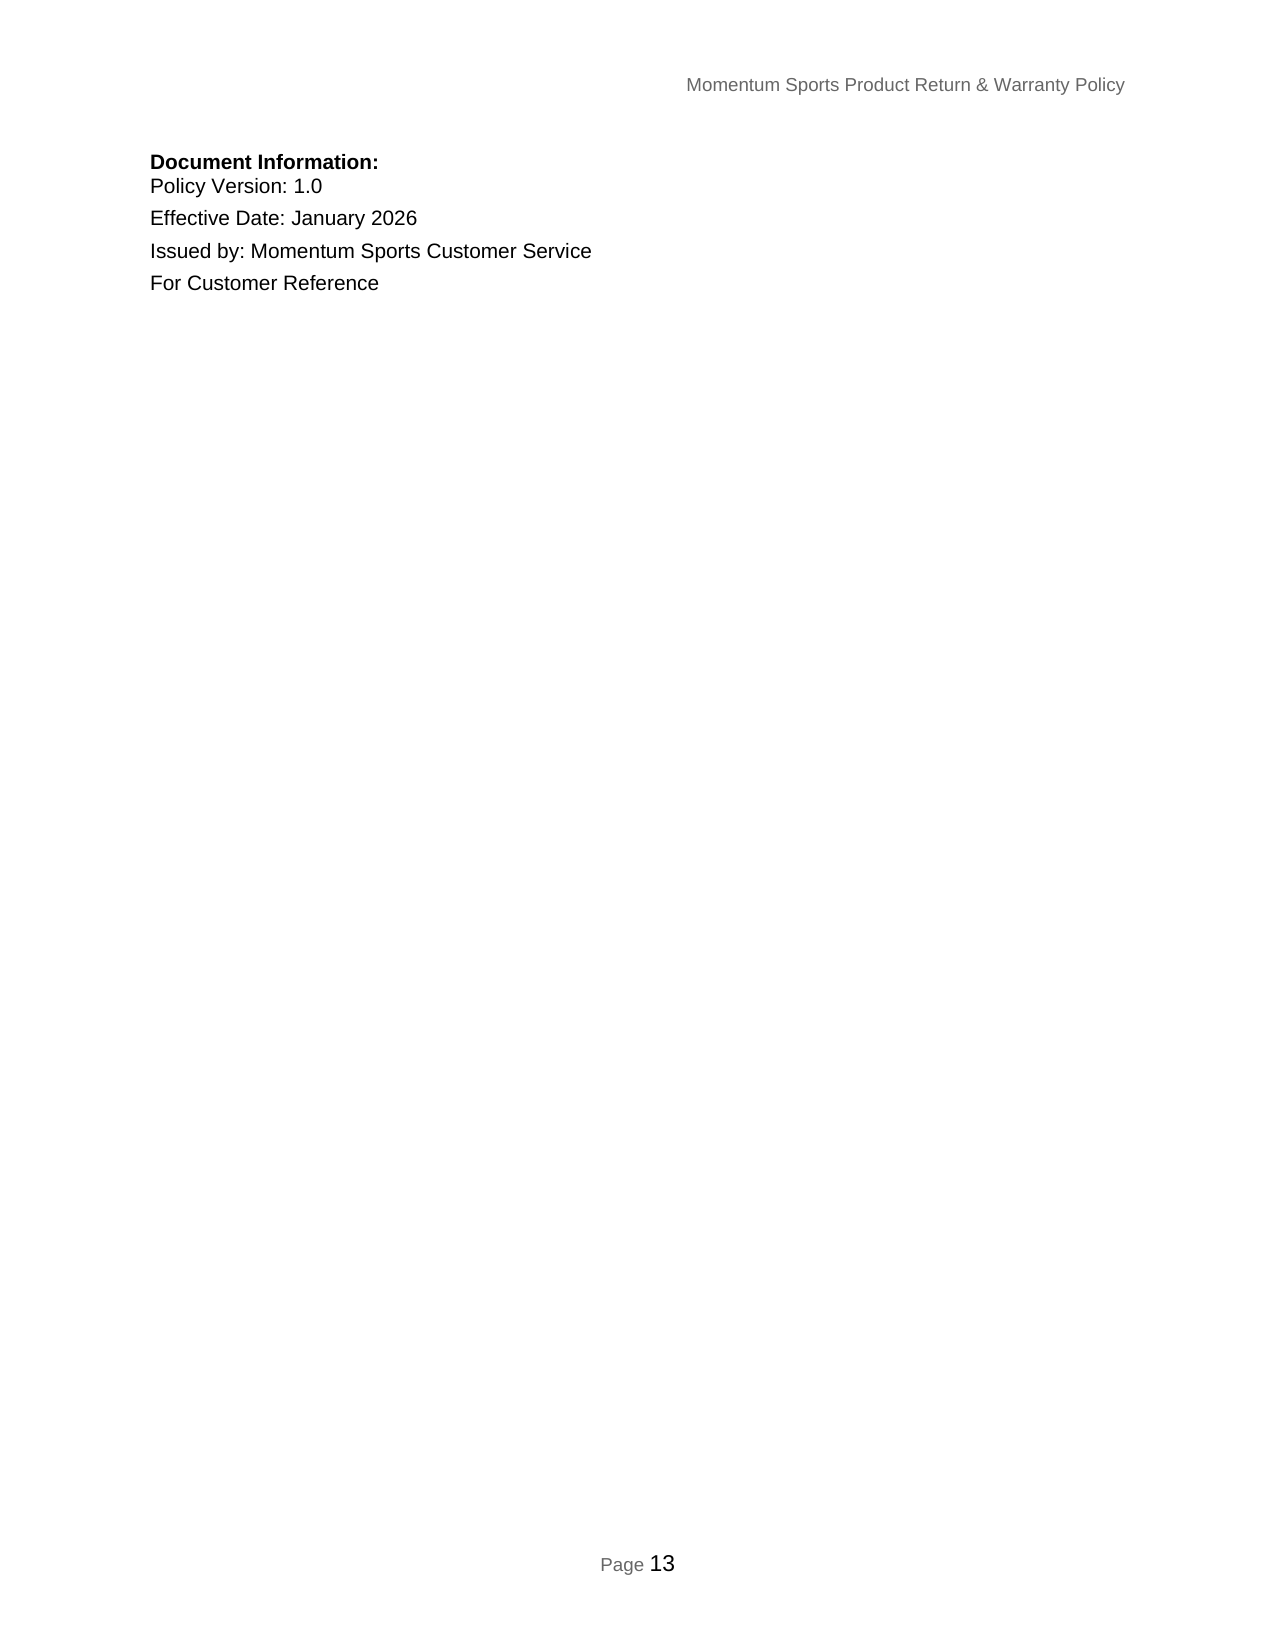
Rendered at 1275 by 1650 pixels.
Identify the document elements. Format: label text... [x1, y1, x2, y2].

text Issued by: Momentum Sports Customer Service [150, 238, 1125, 262]
text Policy Version: 1.0 [150, 174, 1125, 198]
text Effective Date: January 2026 [150, 206, 1125, 230]
text For Customer Reference [150, 271, 1125, 295]
text Document Information: [150, 150, 1125, 174]
